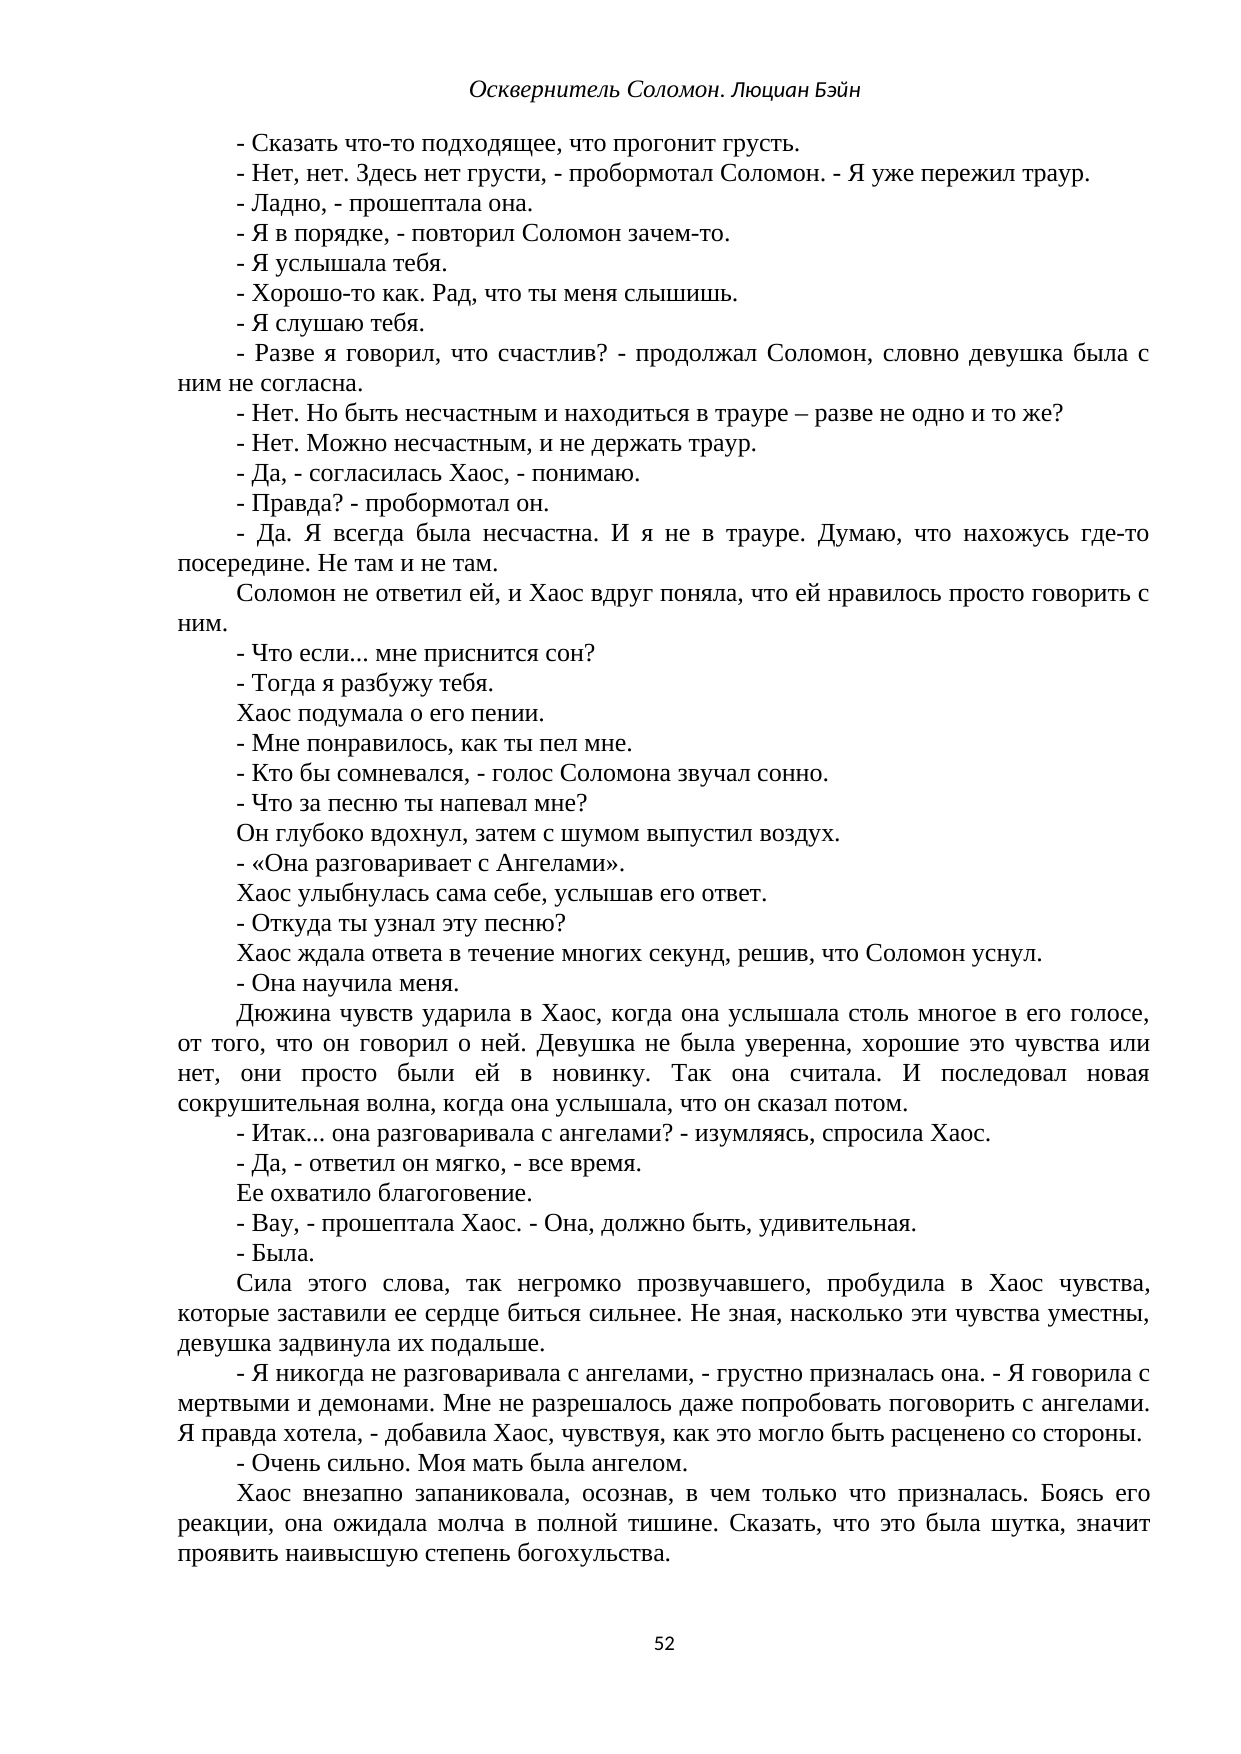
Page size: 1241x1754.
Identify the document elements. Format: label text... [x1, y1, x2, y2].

text - Итак... она разговаривала с ангелами? - изумляясь, спросила Хаос. [177, 1117, 1152, 1147]
text - Да. Я всегда была несчастна. И я не в трауре. Думаю, что нахожусь где-то посередине. Не там и не там. [177, 517, 1152, 577]
text - Да, - ответил он мягко, - все время. [177, 1147, 1152, 1177]
text Ее охватило благоговение. [177, 1177, 1152, 1207]
text - Что за песню ты напевал мне? [177, 787, 1152, 817]
text - Да, - согласилась Хаос, - понимаю. [177, 457, 1152, 487]
text - Вау, - прошептала Хаос. - Она, должно быть, удивительная. [177, 1207, 1152, 1237]
text Хаос подумала о его пении. [177, 697, 1152, 727]
text - Тогда я разбужу тебя. [177, 667, 1152, 697]
text - Мне понравилось, как ты пел мне. [177, 727, 1152, 757]
text Хаос улыбнулась сама себе, услышав его ответ. [177, 877, 1152, 907]
text Дюжина чувств ударила в Хаос, когда она услышала столь многое в его голосе, от того, что он говорил о ней. Девушка не была уверенна, хорошие это чувства или нет, они просто были ей в новинку. Так она считала. И последовал новая сокрушительная волна, когда она услышала, что он сказал потом. [177, 997, 1152, 1117]
text - Я никогда не разговаривала с ангелами, - грустно призналась она. - Я говорила с мертвыми и демонами. Мне не разрешалось даже попробовать поговорить с ангелами. Я правда хотела, - добавила Хаос, чувствуя, как это могло быть расценено со стороны. [177, 1357, 1152, 1447]
text - Что если... мне приснится сон? [177, 637, 1152, 667]
text - Кто бы сомневался, - голос Соломона звучал сонно. [177, 757, 1152, 787]
text Хаос ждала ответа в течение многих секунд, решив, что Соломон уснул. [177, 937, 1152, 967]
text Хаос внезапно запаниковала, осознав, в чем только что призналась. Боясь его реакции, она ожидала молча в полной тишине. Сказать, что это была шутка, значит проявить наивысшую степень богохульства. [177, 1477, 1152, 1567]
text - Нет. Можно несчастным, и не держать траур. [177, 427, 1152, 457]
text Он глубоко вдохнул, затем с шумом выпустил воздух. [177, 817, 1152, 847]
text - Сказать что-то подходящее, что прогонит грусть. [177, 127, 1152, 157]
text - Правда? - пробормотал он. [177, 487, 1152, 517]
text - Была. [177, 1237, 1152, 1267]
text - Она научила меня. [177, 967, 1152, 997]
text - Нет, нет. Здесь нет грусти, - пробормотал Соломон. - Я уже пережил траур. [177, 157, 1152, 187]
text - Ладно, - прошептала она. [177, 187, 1152, 217]
text - Хорошо-то как. Рад, что ты меня слышишь. [177, 277, 1152, 307]
text - Нет. Но быть несчастным и находиться в трауре – разве не одно и то же? [177, 397, 1152, 427]
text Соломон не ответил ей, и Хаос вдруг поняла, что ей нравилось просто говорить с ним. [177, 577, 1152, 637]
text - Очень сильно. Моя мать была ангелом. [177, 1447, 1152, 1477]
text Сила этого слова, так негромко прозвучавшего, пробудила в Хаос чувства, которые заставили ее сердце биться сильнее. Не зная, насколько эти чувства уместны, девушка задвинула их подальше. [177, 1267, 1152, 1357]
text - «Она разговаривает с Ангелами». [177, 847, 1152, 877]
text - Разве я говорил, что счастлив? - продолжал Соломон, словно девушка была с ним не согласна. [177, 337, 1152, 397]
text - Я в порядке, - повторил Соломон зачем-то. [177, 217, 1152, 247]
text - Я слушаю тебя. [177, 307, 1152, 337]
text - Я услышала тебя. [177, 247, 1152, 277]
text - Откуда ты узнал эту песню? [177, 907, 1152, 937]
